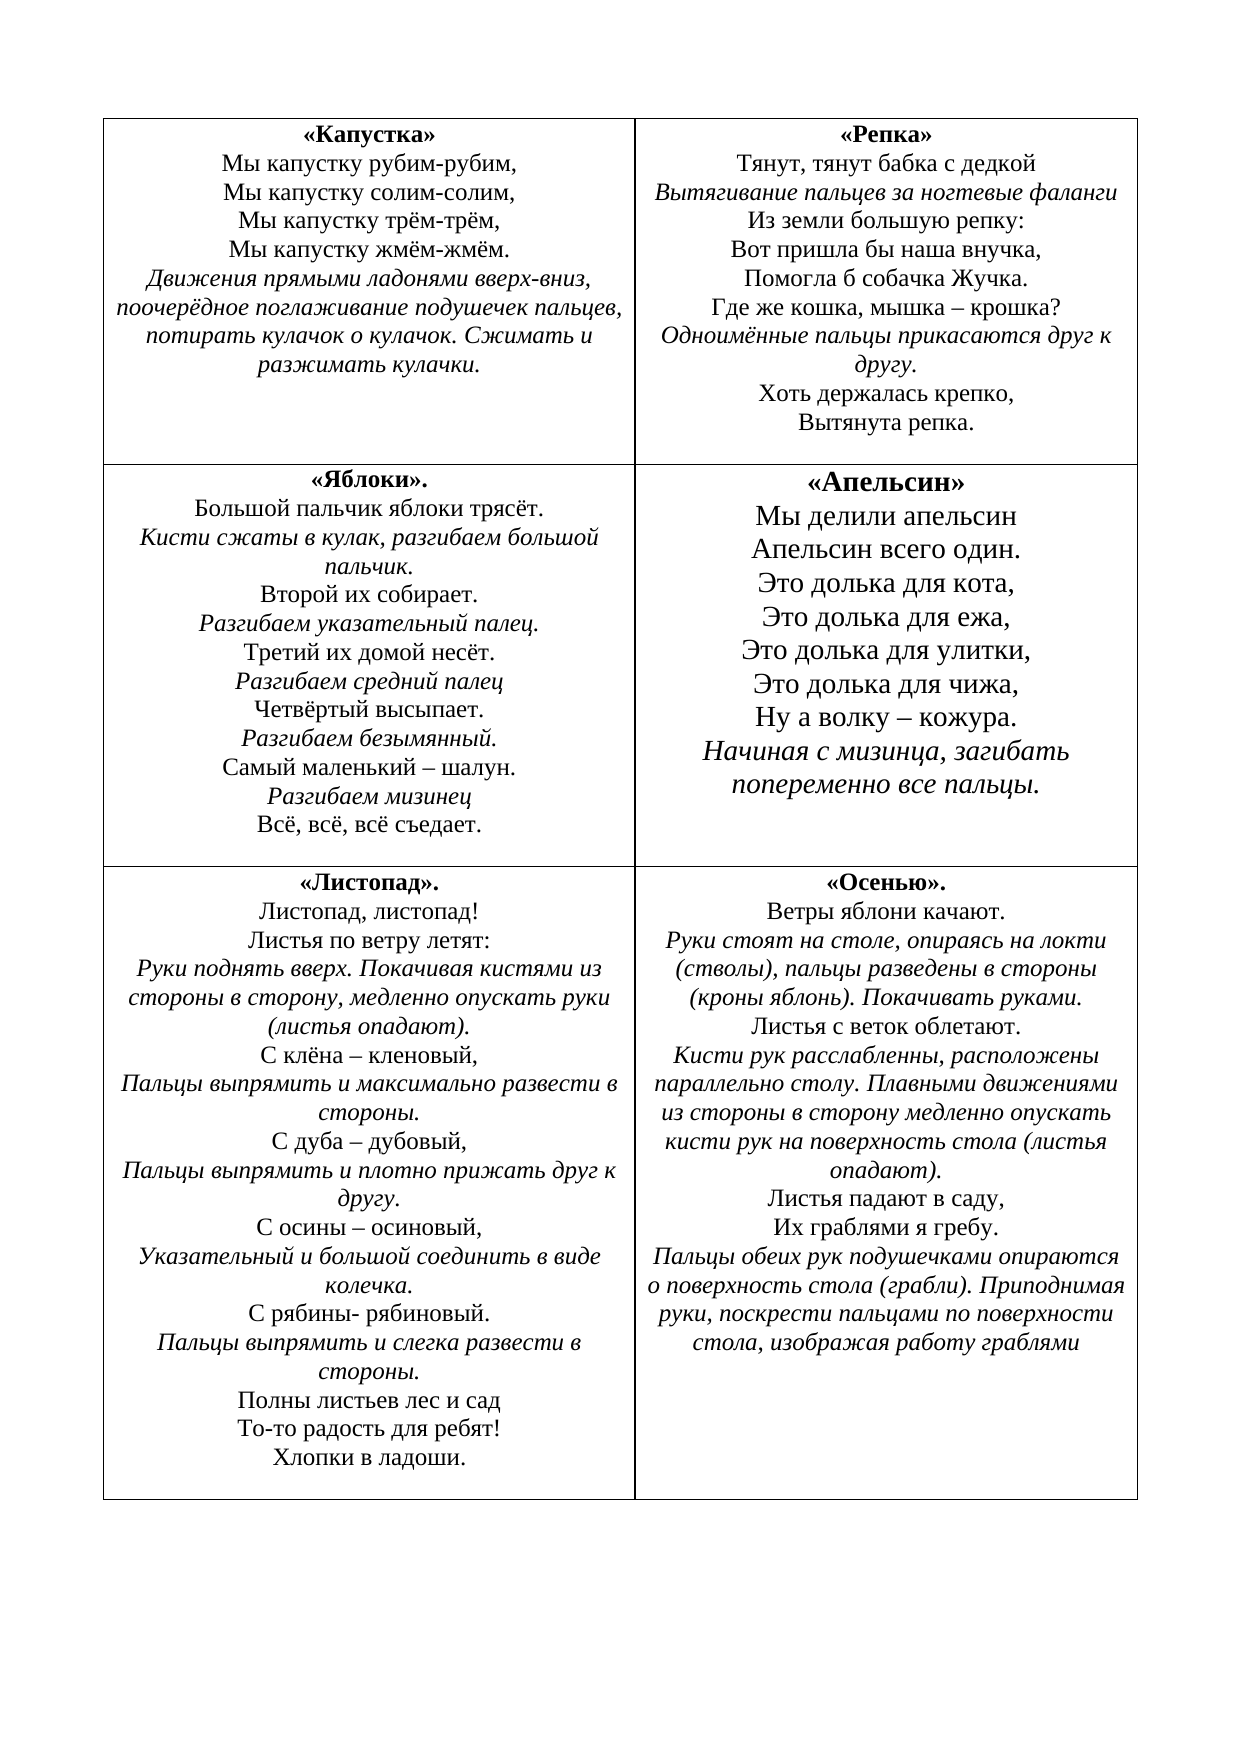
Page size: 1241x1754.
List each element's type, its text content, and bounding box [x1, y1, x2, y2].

table_cell «Яблоки». Большой пальчик яблоки трясёт. Кисти сжаты в кулак, разгибаем большой пальчик. Второй их собирает. Разгибаем указательный палец. Третий их домой несёт. Разгибаем средний палец Четвёртый высыпает. Разгибаем безымянный. Самый маленький – шалун. Разгибаем мизинец Всё, всё, всё съедает. [104, 465, 634, 866]
table_cell «Осенью». Ветры яблони качают. Руки стоят на столе, опираясь на локти (стволы), пальцы разведены в стороны (кроны яблонь). Покачивать руками. Листья с веток облетают. Кисти рук расслабленны, расположены параллельно столу. Плавными движениями из стороны в сторону медленно опускать кисти рук на поверхность стола (листья опадают). Листья падают в саду, Их граблями я гребу. Пальцы обеих рук подушечками опираются о поверхность стола (грабли). Приподнимая руки, поскрести пальцами по поверхности стола, изображая работу граблями [636, 867, 1137, 1499]
table_header «Репка» Тянут, тянут бабка с дедкой Вытягивание пальцев за ногтевые фаланги Из земли большую репку: Вот пришла бы наша внучка, Помогла б собачка Жучка. Где же кошка, мышка – крошка? Одноимённые пальцы прикасаются друг к другу. Хоть держалась крепко, Вытянута репка. [636, 119, 1137, 463]
table_cell «Листопад». Листопад, листопад! Листья по ветру летят: Руки поднять вверх. Покачивая кистями из стороны в сторону, медленно опускать руки (листья опадают). С клёна – кленовый, Пальцы выпрямить и максимально развести в стороны. С дуба – дубовый, Пальцы выпрямить и плотно прижать друг к другу. С осины – осиновый, Указательный и большой соединить в виде колечка. С рябины- рябиновый. Пальцы выпрямить и слегка развести в стороны. Полны листьев лес и сад То-то радость для ребят! Хлопки в ладоши. [104, 867, 634, 1499]
table_cell «Апельсин» Мы делили апельсин Апельсин всего один. Это долька для кота, Это долька для ежа, Это долька для улитки, Это долька для чижа, Ну а волку – кожура. Начиная с мизинца, загибать попеременно все пальцы. [636, 465, 1137, 866]
table_header «Капустка» Мы капустку рубим-рубим, Мы капустку солим-солим, Мы капустку трём-трём, Мы капустку жмём-жмём. Движения прямыми ладонями вверх-вниз, поочерёдное поглаживание подушечек пальцев, потирать кулачок о кулачок. Сжимать и разжимать кулачки. [104, 119, 634, 463]
